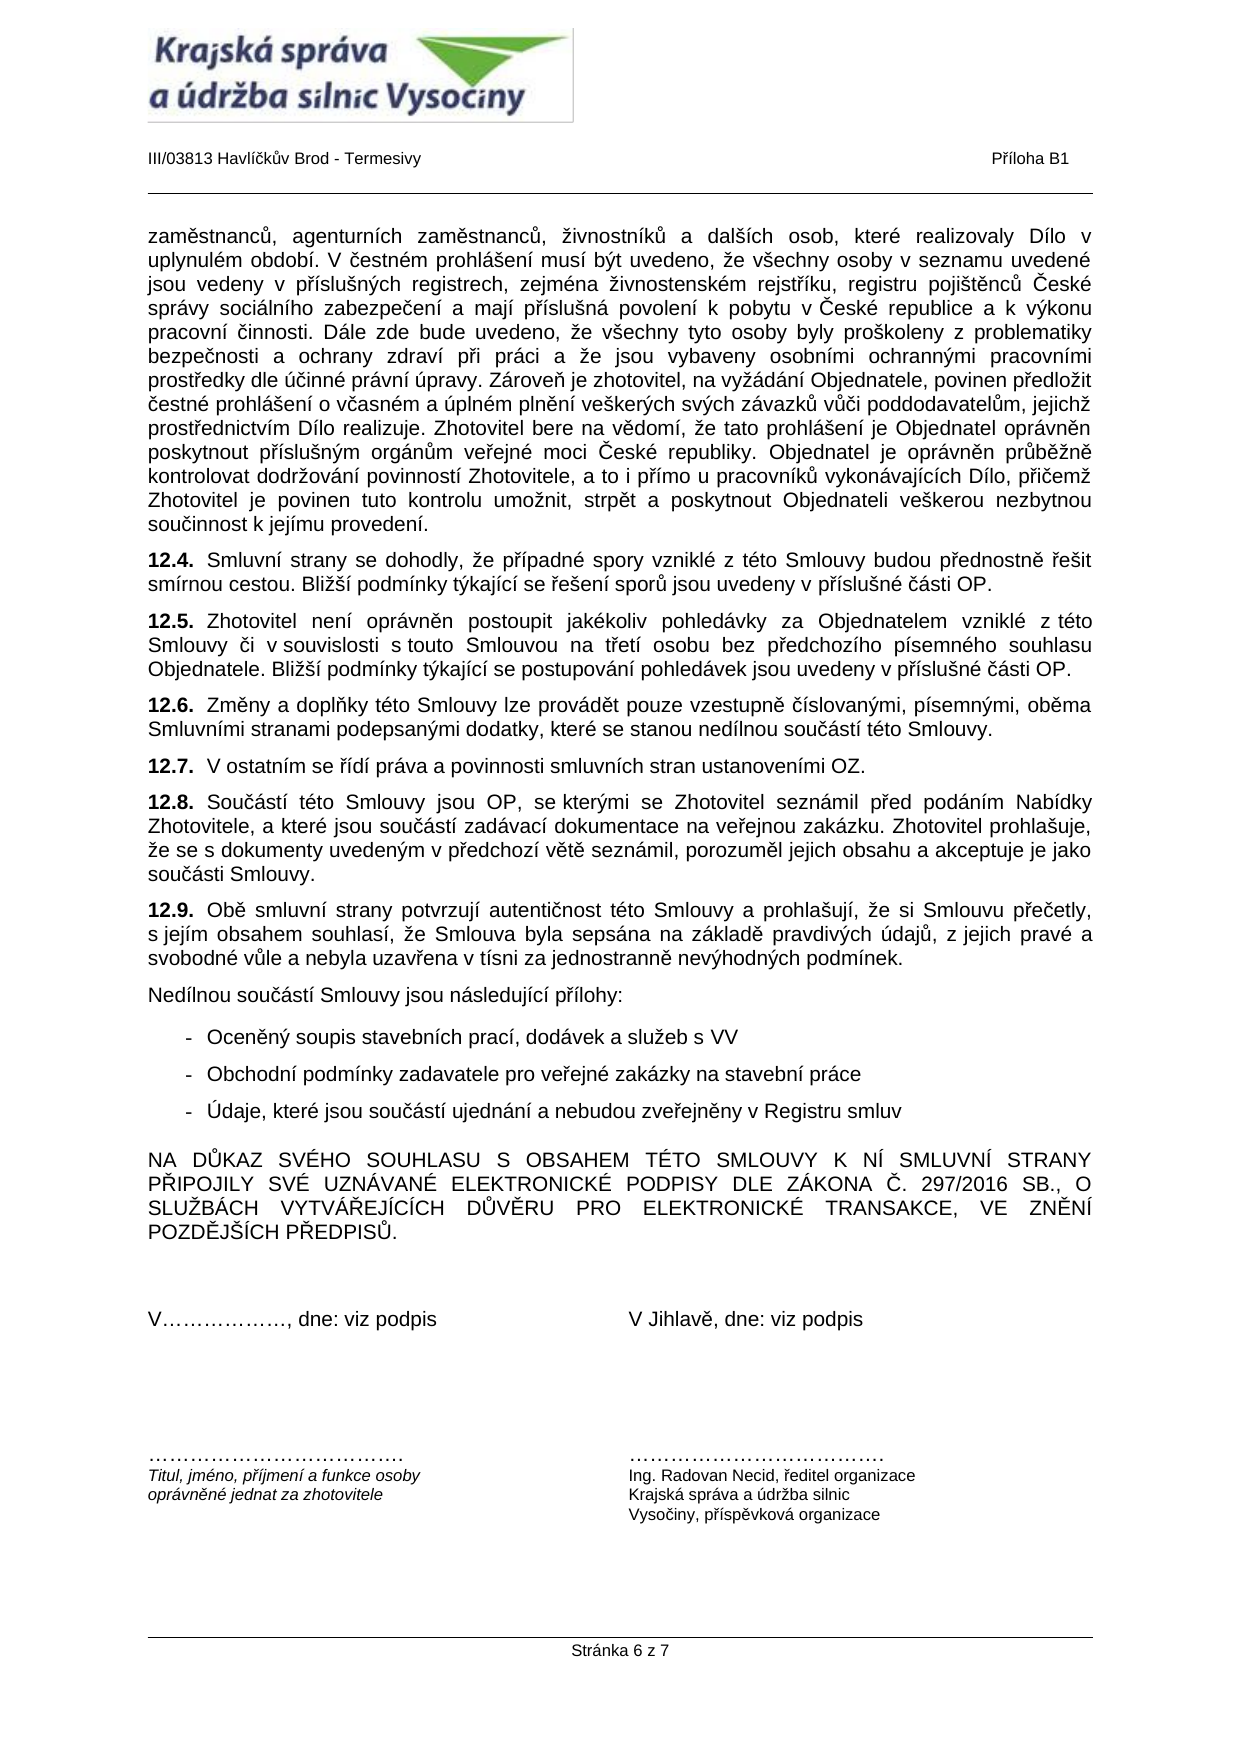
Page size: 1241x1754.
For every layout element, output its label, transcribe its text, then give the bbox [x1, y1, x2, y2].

list Součástí této Smlouvy jsou OP, se kterými se Zhotovitel seznámil před podáním Nabídky Zhotovitele, a které jsou součástí zadávací dokumentace na veřejnou zakázku. Zhotovitel prohlašuje, že se s dokumenty uvedeným v předchozí větě seznámil, porozuměl jejich obsahu a akceptuje je jako součásti Smlouvy. [148, 790, 1093, 886]
table_header V Jihlavě, dne: viz podpis [617, 1293, 1098, 1346]
table_header V………………, dne: viz podpis [136, 1293, 617, 1346]
list Obě smluvní strany potvrzují autentičnost této Smlouvy a prohlašují, že si Smlouvu přečetly, s jejím obsahem souhlasí, že Smlouva byla sepsána na základě pravdivých údajů, z jejich pravé a svobodné vůle a nebyla uzavřena v tísni za jednostranně nevýhodných podmínek. [148, 898, 1093, 970]
text Nedílnou součástí Smlouvy jsou následující přílohy: [148, 983, 1093, 1007]
list V ostatním se řídí práva a povinnosti smluvních stran ustanoveními OZ. [148, 753, 1093, 777]
list Zhotovitel není oprávněn postoupit jakékoliv pohledávky za Objednatelem vzniklé z této Smlouvy či v souvislosti s touto Smlouvou na třetí osobu bez předchozího písemného souhlasu Objednatele. Bližší podmínky týkající se postupování pohledávek jsou uvedeny v příslušné části OP. [148, 609, 1093, 681]
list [148, 224, 1093, 536]
list Změny a doplňky této Smlouvy lze provádět pouze vzestupně číslovanými, písemnými, oběma Smluvními stranami podepsanými dodatky, které se stanou nedílnou součástí této Smlouvy. [148, 693, 1093, 741]
picture [147, 28, 574, 124]
table_cell ………………………………. Titul, jméno, příjmení a funkce osoby oprávněné jednat za zhotovitele [136, 1346, 617, 1542]
text NA DŮKAZ SVÉHO SOUHLASU S OBSAHEM TÉTO smlouvy K NÍ SMLUVNÍ STRANY PŘIPOJILY SVÉ UZNÁVANÉ ELEKTRONICKÉ PODPISY DLE ZÁKONA Č. 297/2016 SB., O SLUŽBÁCH VYTVÁŘEJÍCÍCH DŮVĚRU PRO ELEKTRONICKÉ TRANSAKCE, VE ZNĚNÍ POZDĚJŠÍCH PŘEDPISŮ. [148, 1148, 1093, 1243]
list Obchodní podmínky zadavatele pro veřejné zakázky na stavební práce [185, 1062, 1093, 1086]
table_cell ………………………………. Ing. Radovan Necid, ředitel organizace Krajská správa a údržba silnic Vysočiny, příspěvková organizace [617, 1346, 1098, 1542]
list Oceněný soupis stavebních prací, dodávek a služeb s VV [185, 1025, 1093, 1049]
list Údaje, které jsou součástí ujednání a nebudou zveřejněny v Registru smluv [185, 1098, 1093, 1123]
list Smluvní strany se dohodly, že případné spory vzniklé z této Smlouvy budou přednostně řešit smírnou cestou. Bližší podmínky týkající se řešení sporů jsou uvedeny v příslušné části OP. [148, 548, 1093, 596]
